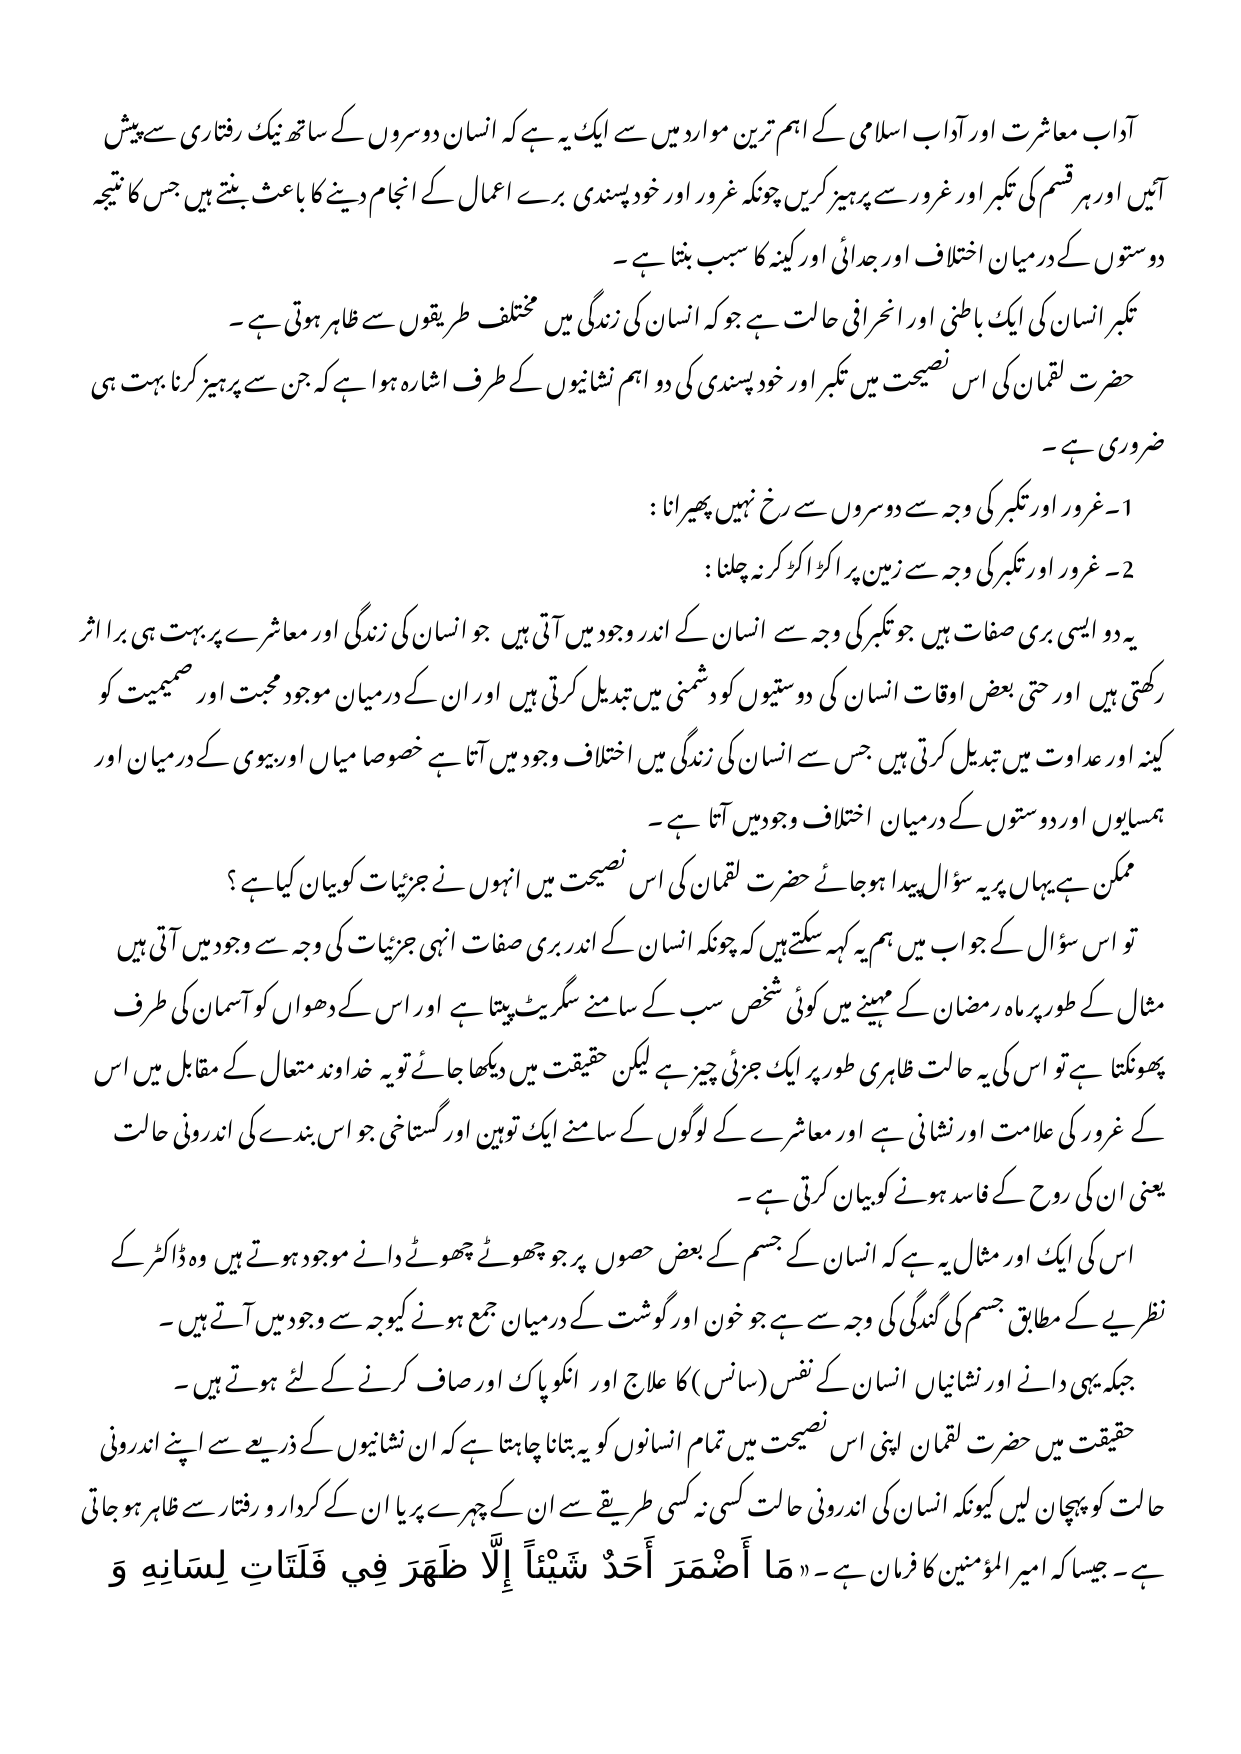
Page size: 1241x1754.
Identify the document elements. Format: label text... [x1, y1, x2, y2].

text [75, 1406, 1165, 1594]
text اس کی ایک اور مثال یہ ہے کہ انسان کے جسم کے بعض حصوں پر جو چھوٹے چھوٹے دانے موجود ہوتے ہیں وہ ڈاکٹر کے نظریے کے مطابق جسم کی گندگی کی وجہ سے ہے جو خون اور گوشت کے درمیان جمع ہونے کیوجہ سے وجود میں آتے ہیں ۔ [75, 1219, 1165, 1344]
text 1۔غرور اور تکبر کی وجہ سے دوسروں سے رخ نہیں پھیرانا : [75, 469, 1165, 531]
text جبکہ یہی دانے اور نشانیاں انسان کے نفس (سانس ) کا علاج اور انکو پاک اور صاف کرنے کے لئے ہوتے ہیں ۔ [75, 1344, 1165, 1406]
text تکبر انسان کی ایک باطنی اور انحرافی حالت ہے جو کہ انسان کی زندگی میں مختلف طریقوں سے ظاہر ہوتی ہے ۔ [75, 281, 1165, 344]
text ممکن ہے یہاں پر یہ سؤال پیدا ہوجا‏‏‏ئے حضرت لقمان کی اس نصیحت میں انہوں نے جز‏‏‏ئیات کو بیان کیاہے ؟ [75, 844, 1165, 906]
text تو اس سؤال کے جواب میں ہم یہ کہہ سکتےہیں کہ چونکہ انسان کے اندر بری صفات انہی جز‏‏‏ئیات کی وجہ سے وجود میں آتی ہیں مثال کے طور پر ماہ رمضان کے مہینے میں کو‏‏‏ئی شخص سب کے سامنے سگریٹ پیتا ہے اور اس کے دھواں کو آسمان کی طرف پھونکتا ہے تو اس کی یہ حالت ظاہری طور پر ایک جز‏‏‏ئی چیز ہے لیکن حقیقت میں دیکھا جا‏‏‏ئے تو یہ خداوند متعال کے مقابل میں اس کے غرور کی علامت اور نشانی ہے اور معاشرے کے لوگوں کے سامنے ایک توہین اور گستاخی جو اس بندے کی اندرونی حالت یعنی ان کی روح کے فاسد ہونے کو بیان کرتی ہے ۔ [75, 906, 1165, 1219]
text 2۔ غرور اور تکبر کی وجہ سے زمین پر اکڑ اکڑ کر نہ چلنا : [75, 531, 1165, 594]
text آداب معاشرت اور آداب اسلامی کے اہم ترین موارد میں سے ایک یہ ہے کہ انسان دوسروں کے ساتھ نیک رفتاری سے پیش آ‏‏‏‏‏‏ئیں اور ہر قسم کی تکبر اور غرور سے پرہیز کریں چونکہ غرور اور خود پسندی برے اعمال کے انجام دینے کا باعث بنتے ہیں جس کا نتیجہ دوستوں کے درمیان اختلاف اور جدا‏‏‏ئی اور کینہ کا سبب بنتا ہے ۔ [75, 94, 1165, 281]
text یہ دو ایسی بری صفات ہیں جو تکبر کی وجہ سے انسان کے اندر وجود میں آتی ہیں جو انسان کی زندگی اور معاشرے پر بہت ہی برا اثر رکھتی ہیں اور حتی بعض اوقات انسان کی دوستیوں کو دشمنی میں تبدیل کرتی ہیں اور ان کے درمیان موجود محبت اور صمیمیت کو کینہ اور عداوت میں تبدیل کرتی ہیں جس سے انسان کی زندگی میں اختلاف وجود میں آتا ہے خصوصا میاں اور بیوی کے درمیان اور ہمسایوں اور دوستوں کے درمیان اختلاف وجودمیں آتا ہے ۔ [75, 594, 1165, 844]
text حضرت لقمان کی اس نصیحت میں تکبر اور خود پسندی کی دو اہم نشانیوں کے طرف اشارہ ہوا ہے کہ جن سے پرہیز کرنا بہت ہی ضروری ہے ۔ [75, 344, 1165, 469]
